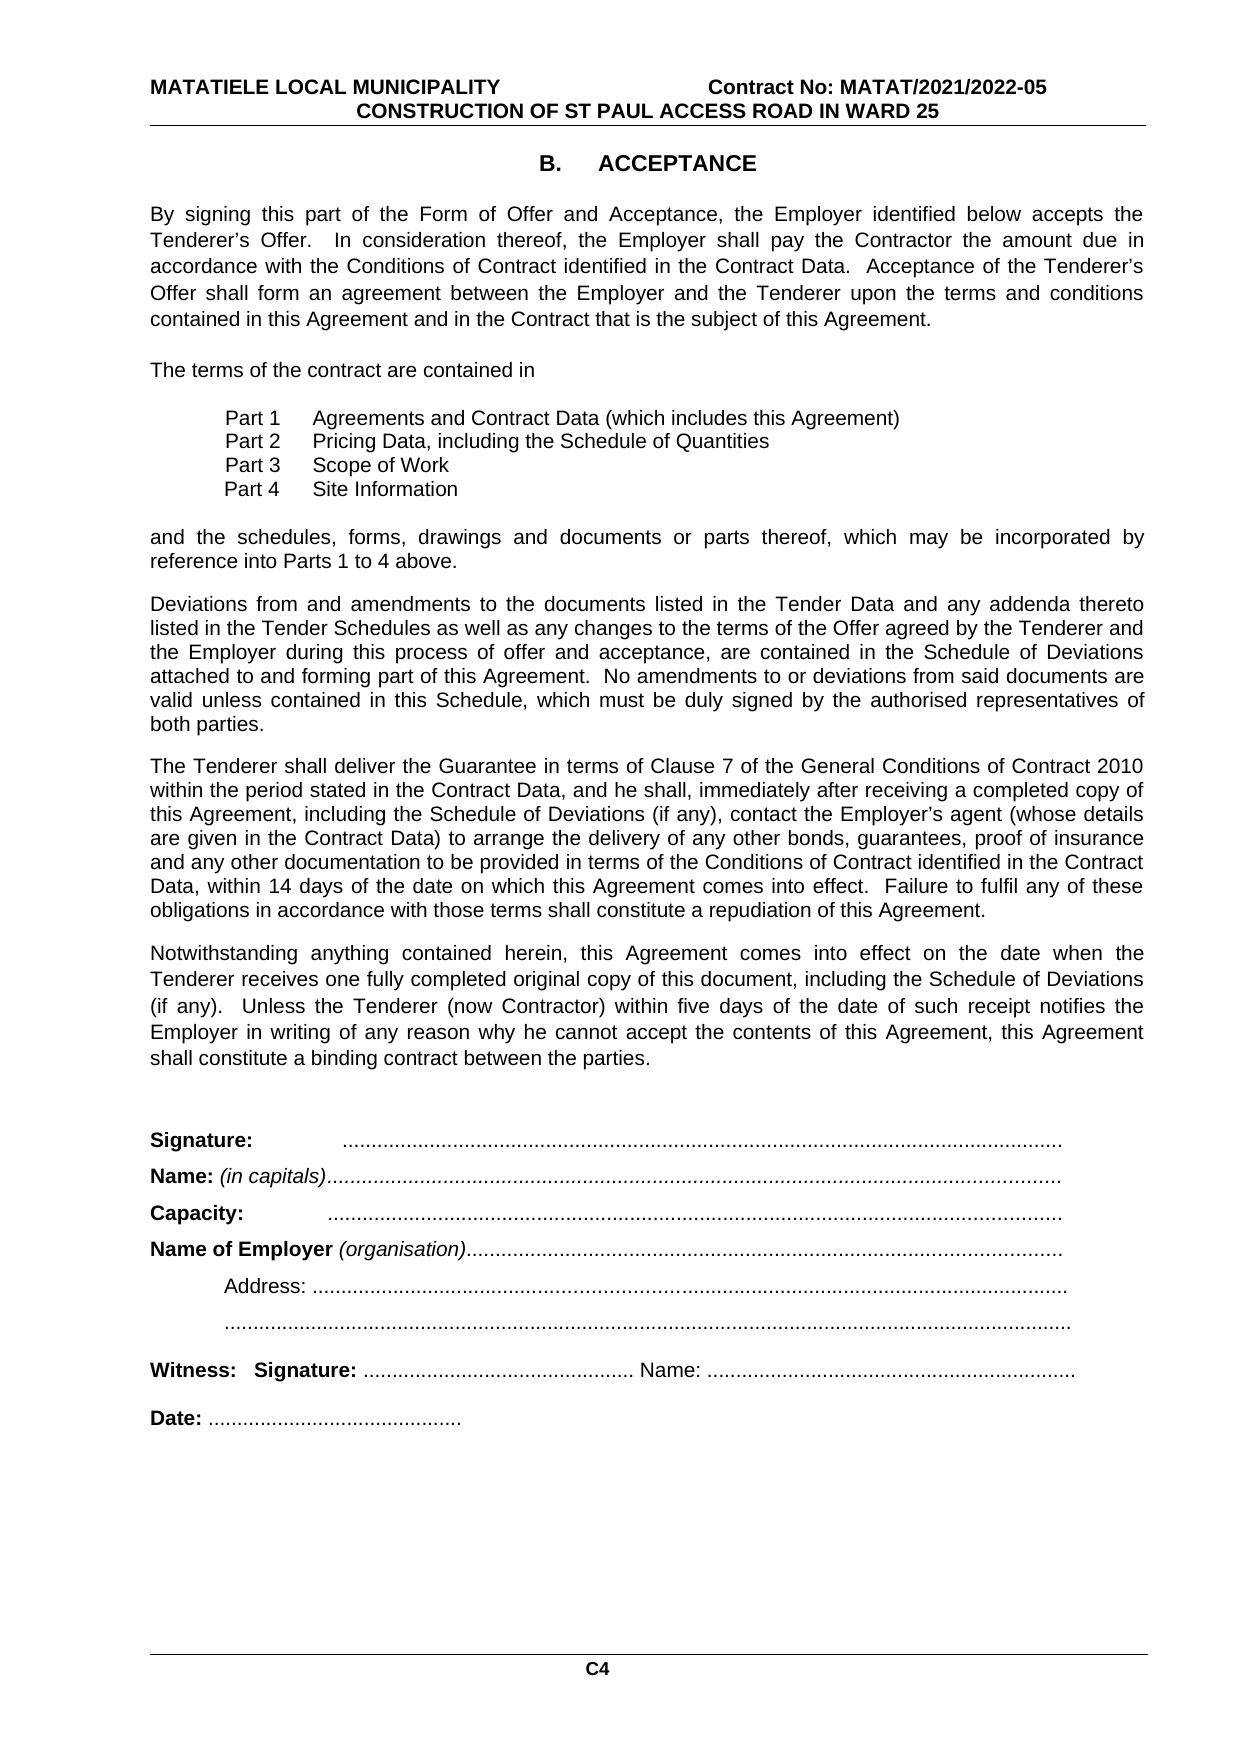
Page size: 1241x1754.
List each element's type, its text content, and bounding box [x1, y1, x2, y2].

text The terms of the contract are contained in [150, 357, 1146, 381]
text Part 1 Agreements and Contract Data (which includes this Agreement) [225, 405, 1146, 429]
text Capacity: [150, 1201, 1146, 1224]
text Deviations from and amendments to the documents listed in the Tender Data and any addenda thereto listed in the Tender Schedules as well as any changes to the terms of the Offer agreed by the Tenderer and the Employer during this process of offer and acceptance, are contained in the Schedule of Deviations attached to and forming part of this Agreement. No amendments to or deviations from said documents are valid unless contained in this Schedule, which must be duly signed by the authorised representatives of both parties. [150, 592, 1146, 736]
text By signing this part of the Form of Offer and Acceptance, the Employer identified below accepts the Tenderer’s Offer. In consideration thereof, the Employer shall pay the Contractor the amount due in accordance with the Conditions of Contract identified in the Contract Data. Acceptance of the Tenderer’s Offer shall form an agreement between the Employer and the Tenderer upon the terms and conditions contained in this Agreement and in the Contract that is the subject of this Agreement. [150, 202, 1146, 331]
text Name: (in capitals) [150, 1164, 1146, 1188]
text Notwithstanding anything contained herein, this Agreement comes into effect on the date when the Tenderer receives one fully completed original copy of this document, including the Schedule of Deviations (if any). Unless the Tenderer (now Contractor) within five days of the date of such receipt notifies the Employer in writing of any reason why he cannot accept the contents of this Agreement, this Agreement shall constitute a binding contract between the parties. [150, 941, 1146, 1070]
text Part 2 Pricing Data, including the Schedule of Quantities [225, 429, 1146, 453]
text Address: ....................................... ................................................................... [150, 1273, 1146, 1297]
text Witness: Signature: ............................................... Name: ................................................................ [150, 1358, 1146, 1382]
text Name of Employer (organisation) [150, 1237, 1146, 1261]
text and the schedules, forms, drawings and documents or parts thereof, which may be incorporated by reference into Parts 1 to 4 above. [150, 525, 1146, 573]
text Signature: [150, 1128, 1146, 1152]
text Part 4 Site Information [224, 477, 1146, 501]
text B. ACCEPTANCE [150, 150, 1146, 176]
text Part 3 Scope of Work [150, 453, 1146, 477]
text Date: ............................................ [150, 1406, 1146, 1430]
text ................................................................................................................................................... [150, 1310, 1146, 1334]
text The Tenderer shall deliver the Guarantee in terms of Clause 7 of the General Conditions of Contract 2010 within the period stated in the Contract Data, and he shall, immediately after receiving a completed copy of this Agreement, including the Schedule of Deviations (if any), contact the Employer’s agent (whose details are given in the Contract Data) to arrange the delivery of any other bonds, guarantees, proof of insurance and any other documentation to be provided in terms of the Conditions of Contract identified in the Contract Data, within 14 days of the date on which this Agreement comes into effect. Failure to fulfil any of these obligations in accordance with those terms shall constitute a repudiation of this Agreement. [150, 754, 1146, 922]
